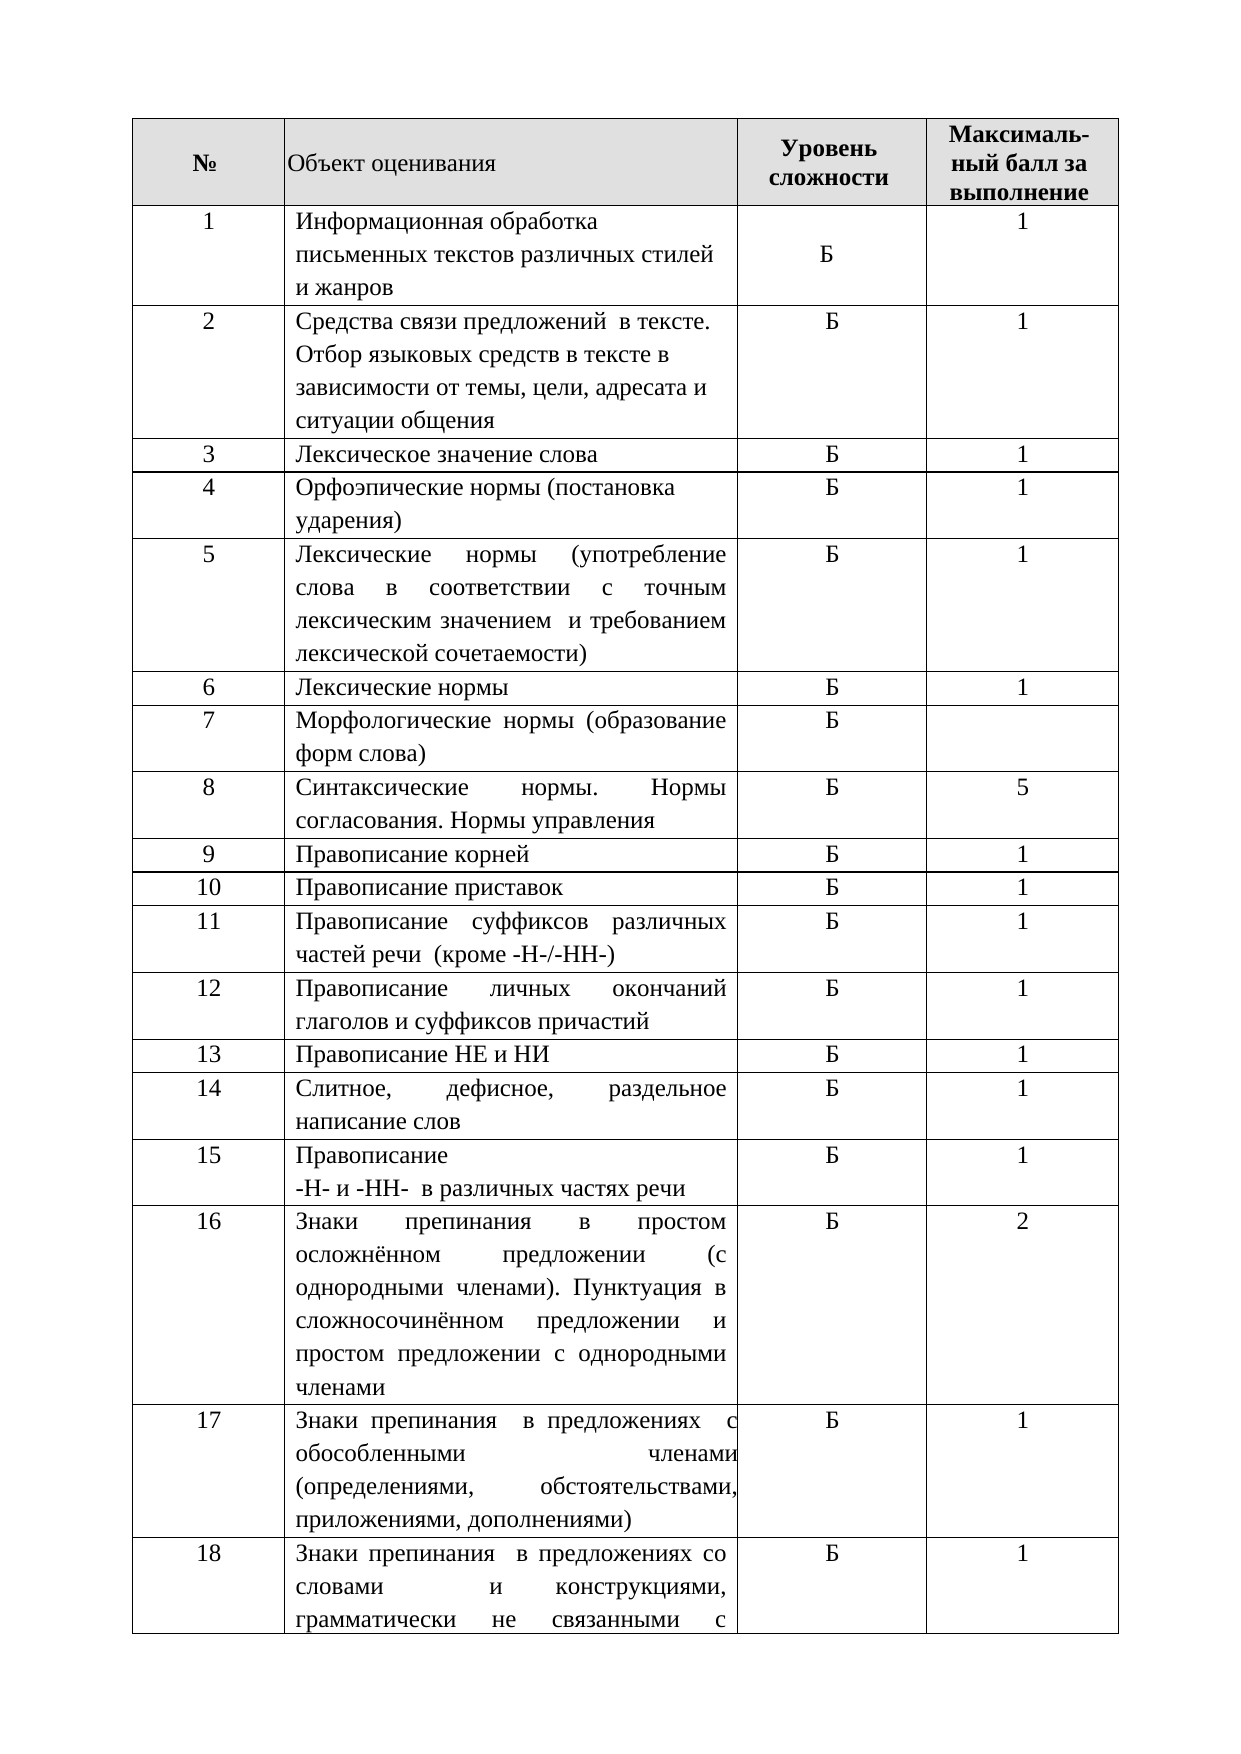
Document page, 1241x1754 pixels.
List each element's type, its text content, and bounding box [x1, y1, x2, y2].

table_cell Б [738, 772, 926, 838]
table_cell Правописание НЕ и НИ [285, 1040, 737, 1072]
table_cell 12 [133, 973, 284, 1038]
table_cell 17 [133, 1405, 284, 1537]
table_cell 10 [133, 873, 284, 905]
table_cell Слитное, дефисное, раздельное написание слов [285, 1073, 737, 1139]
table_cell 1 [927, 1405, 1118, 1537]
table_cell 9 [133, 839, 284, 871]
table_cell 1 [927, 473, 1118, 538]
table_cell 4 [133, 473, 284, 538]
table_cell Синтаксические нормы. Нормы согласования. Нормы управления [285, 772, 737, 838]
table_cell Средства связи предложений в тексте. Отбор языковых средств в тексте в зависимости от темы, цели, адресата и ситуации общения [285, 306, 737, 438]
table_cell 1 [927, 206, 1118, 305]
table_cell [927, 706, 1118, 771]
table_cell Правописание корней [285, 839, 737, 871]
table_cell Б [738, 973, 926, 1038]
table_cell Б [738, 873, 926, 905]
table_cell Правописание суффиксов различных частей речи (кроме -Н-/-НН-) [285, 906, 737, 972]
table_header Уровень сложности [738, 119, 926, 205]
table_cell Б [738, 672, 926, 704]
table_cell 11 [133, 906, 284, 972]
table_cell Б [738, 839, 926, 871]
table_cell Б [738, 1538, 926, 1633]
table_cell 1 [927, 873, 1118, 905]
table_cell 1 [927, 306, 1118, 438]
table_cell Лексические нормы (употребление слова в соответствии с точным лексическим значением и требованием лексической сочетаемости) [285, 539, 737, 671]
table_cell 1 [927, 1140, 1118, 1205]
table_cell 1 [133, 206, 284, 305]
table_cell 15 [133, 1140, 284, 1205]
table_cell Правописание личных окончаний глаголов и суффиксов причастий [285, 973, 737, 1038]
table_cell 1 [927, 1538, 1118, 1633]
table_cell Знаки препинания в предложениях с обособленными членами (определениями, обстоятельствами, приложениями, дополнениями) [285, 1405, 737, 1537]
table_cell 1 [927, 839, 1118, 871]
table_cell Б [738, 1040, 926, 1072]
table_cell 2 [927, 1206, 1118, 1404]
table_cell Б [738, 1073, 926, 1139]
table_cell 5 [927, 772, 1118, 838]
table_cell 1 [927, 906, 1118, 972]
table_cell Б [738, 706, 926, 771]
table_header № [133, 119, 284, 205]
table_cell Б [738, 206, 926, 305]
table_cell Б [738, 1405, 926, 1537]
table_cell Знаки препинания в простом осложнённом предложении (с однородными членами). Пунктуация в сложносочинённом предложении и простом предложении с однородными членами [285, 1206, 737, 1404]
table_cell 1 [927, 973, 1118, 1038]
table_cell 18 [133, 1538, 284, 1633]
table_cell Правописание приставок [285, 873, 737, 905]
table_header Максимальный балл за выполнение [927, 119, 1118, 205]
table_header Объект оценивания [285, 119, 737, 205]
table_cell Правописание -Н- и -НН- в различных частях речи [285, 1140, 737, 1205]
table_cell Морфологические нормы (образование форм слова) [285, 706, 737, 771]
table_cell Лексическое значение слова [285, 439, 737, 471]
table_cell 3 [133, 439, 284, 471]
table_cell 1 [927, 1040, 1118, 1072]
table_cell 7 [133, 706, 284, 771]
table_cell Б [738, 306, 926, 438]
table_cell 1 [927, 539, 1118, 671]
table_cell 13 [133, 1040, 284, 1072]
table_cell 1 [927, 439, 1118, 471]
table_cell Б [738, 439, 926, 471]
table_cell 2 [133, 306, 284, 438]
table_cell Б [738, 1206, 926, 1404]
table_cell Б [738, 906, 926, 972]
table_cell 5 [133, 539, 284, 671]
table_cell 16 [133, 1206, 284, 1404]
table_cell 8 [133, 772, 284, 838]
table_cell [285, 1538, 737, 1633]
table_cell Б [738, 539, 926, 671]
table_cell 1 [927, 672, 1118, 704]
table_cell 6 [133, 672, 284, 704]
table_cell Б [738, 473, 926, 538]
table_cell Информационная обработка письменных текстов различных стилей и жанров [285, 206, 737, 305]
table_cell Лексические нормы [285, 672, 737, 704]
table_cell Орфоэпические нормы (постановка ударения) [285, 473, 737, 538]
table_cell 14 [133, 1073, 284, 1139]
table_cell Б [738, 1140, 926, 1205]
table_cell 1 [927, 1073, 1118, 1139]
